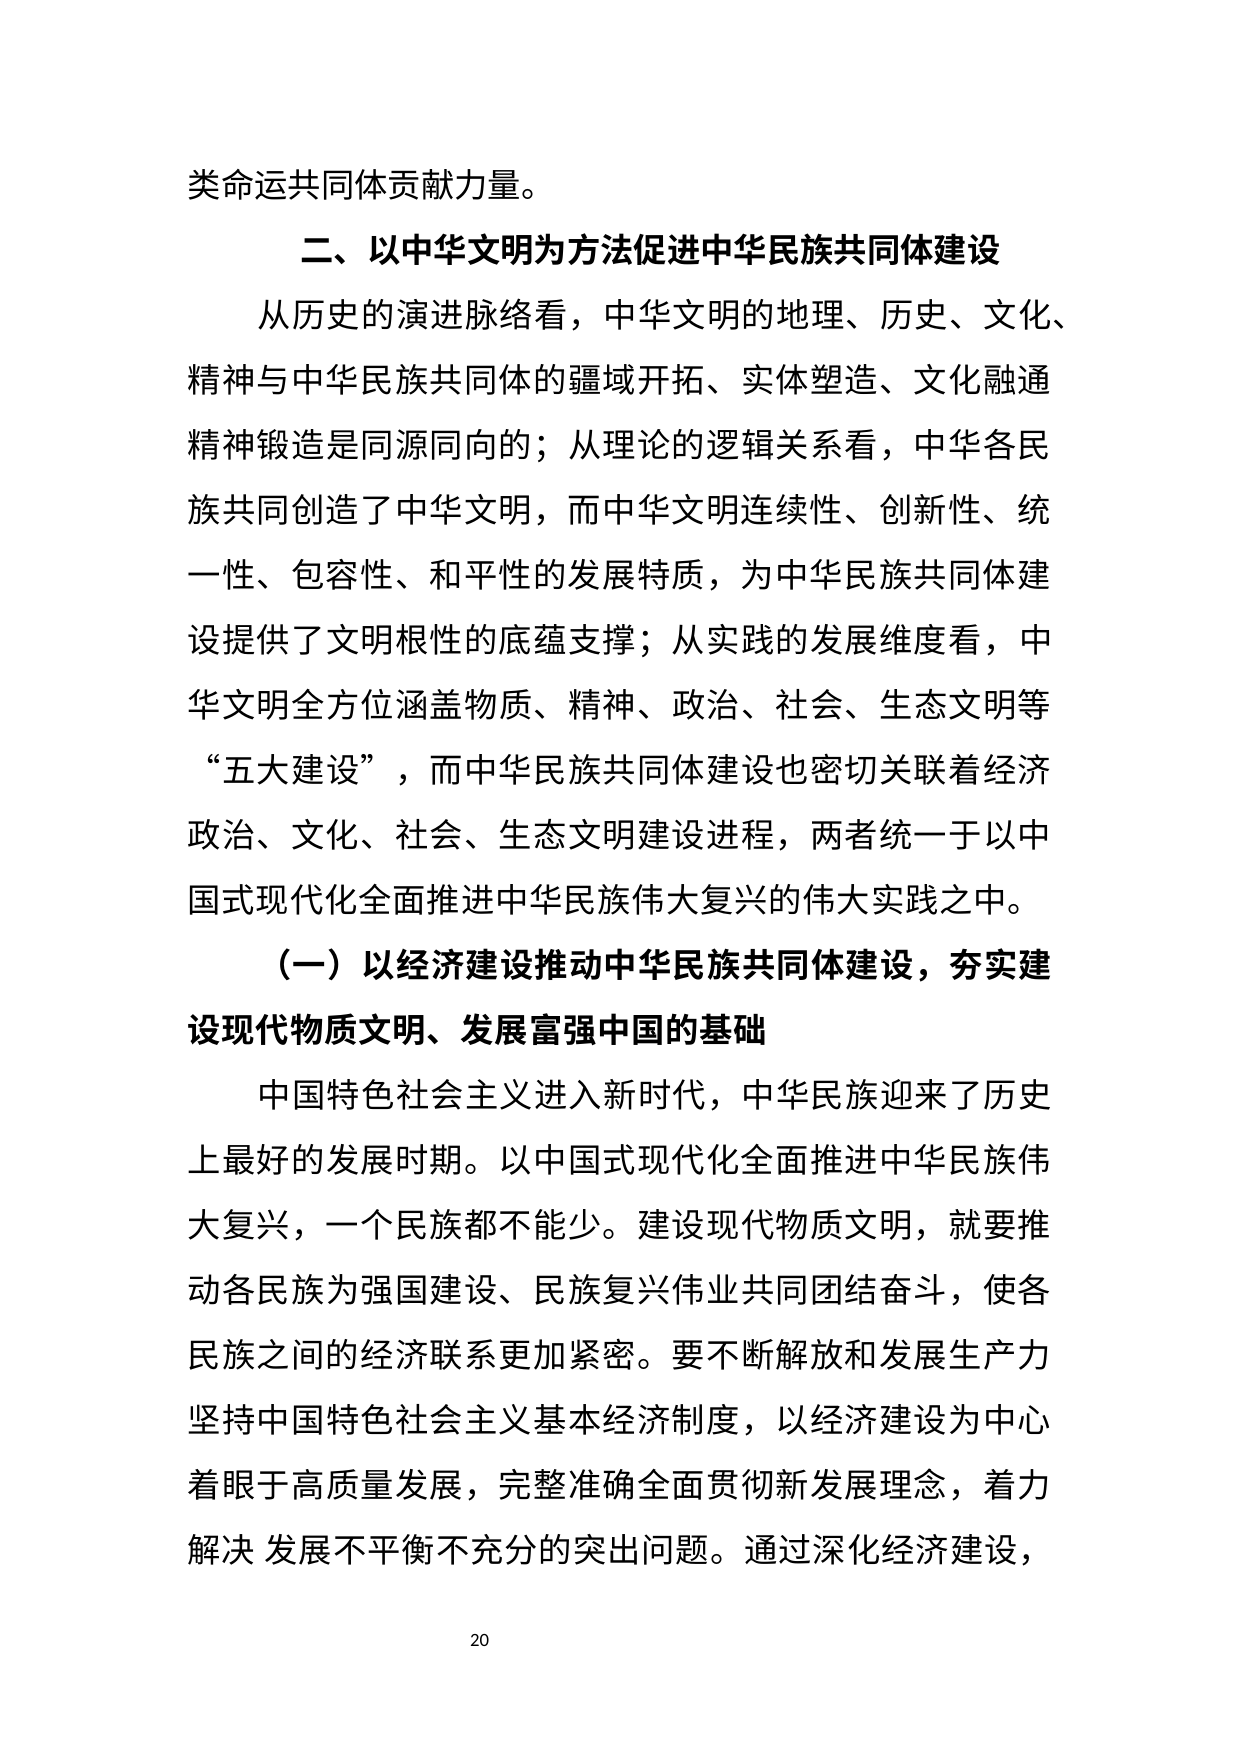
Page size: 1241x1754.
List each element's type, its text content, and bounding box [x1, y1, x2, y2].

text （一）以经济建设推动中华民族共同体建设，夯实建设现代物质文明、发展富强中国的基础 [187, 930, 1053, 1060]
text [187, 1060, 1053, 1580]
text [187, 150, 1053, 215]
text 从历史的演进脉络看，中华文明的地理、历史、文化、精神与中华民族共同体的疆域开拓、实体塑造、文化融通、精神锻造是同源同向的；从理论的逻辑关系看，中华各民族共同创造了中华文明，而中华文明连续性、创新性、统一性、包容性、和平性的发展特质，为中华民族共同体建设提供了文明根性的底蕴支撑；从实践的发展维度看，中华文明全方位涵盖物质、精神、政治、社会、生态文明等“五大建设”，而中华民族共同体建设也密切关联着经济、政治、文化、社会、生态文明建设进程，两者统一于以中国式现代化全面推进中华民族伟大复兴的伟大实践之中。 [187, 280, 1053, 930]
list 二、以中华文明为方法促进中华民族共同体建设 [300, 215, 1053, 280]
